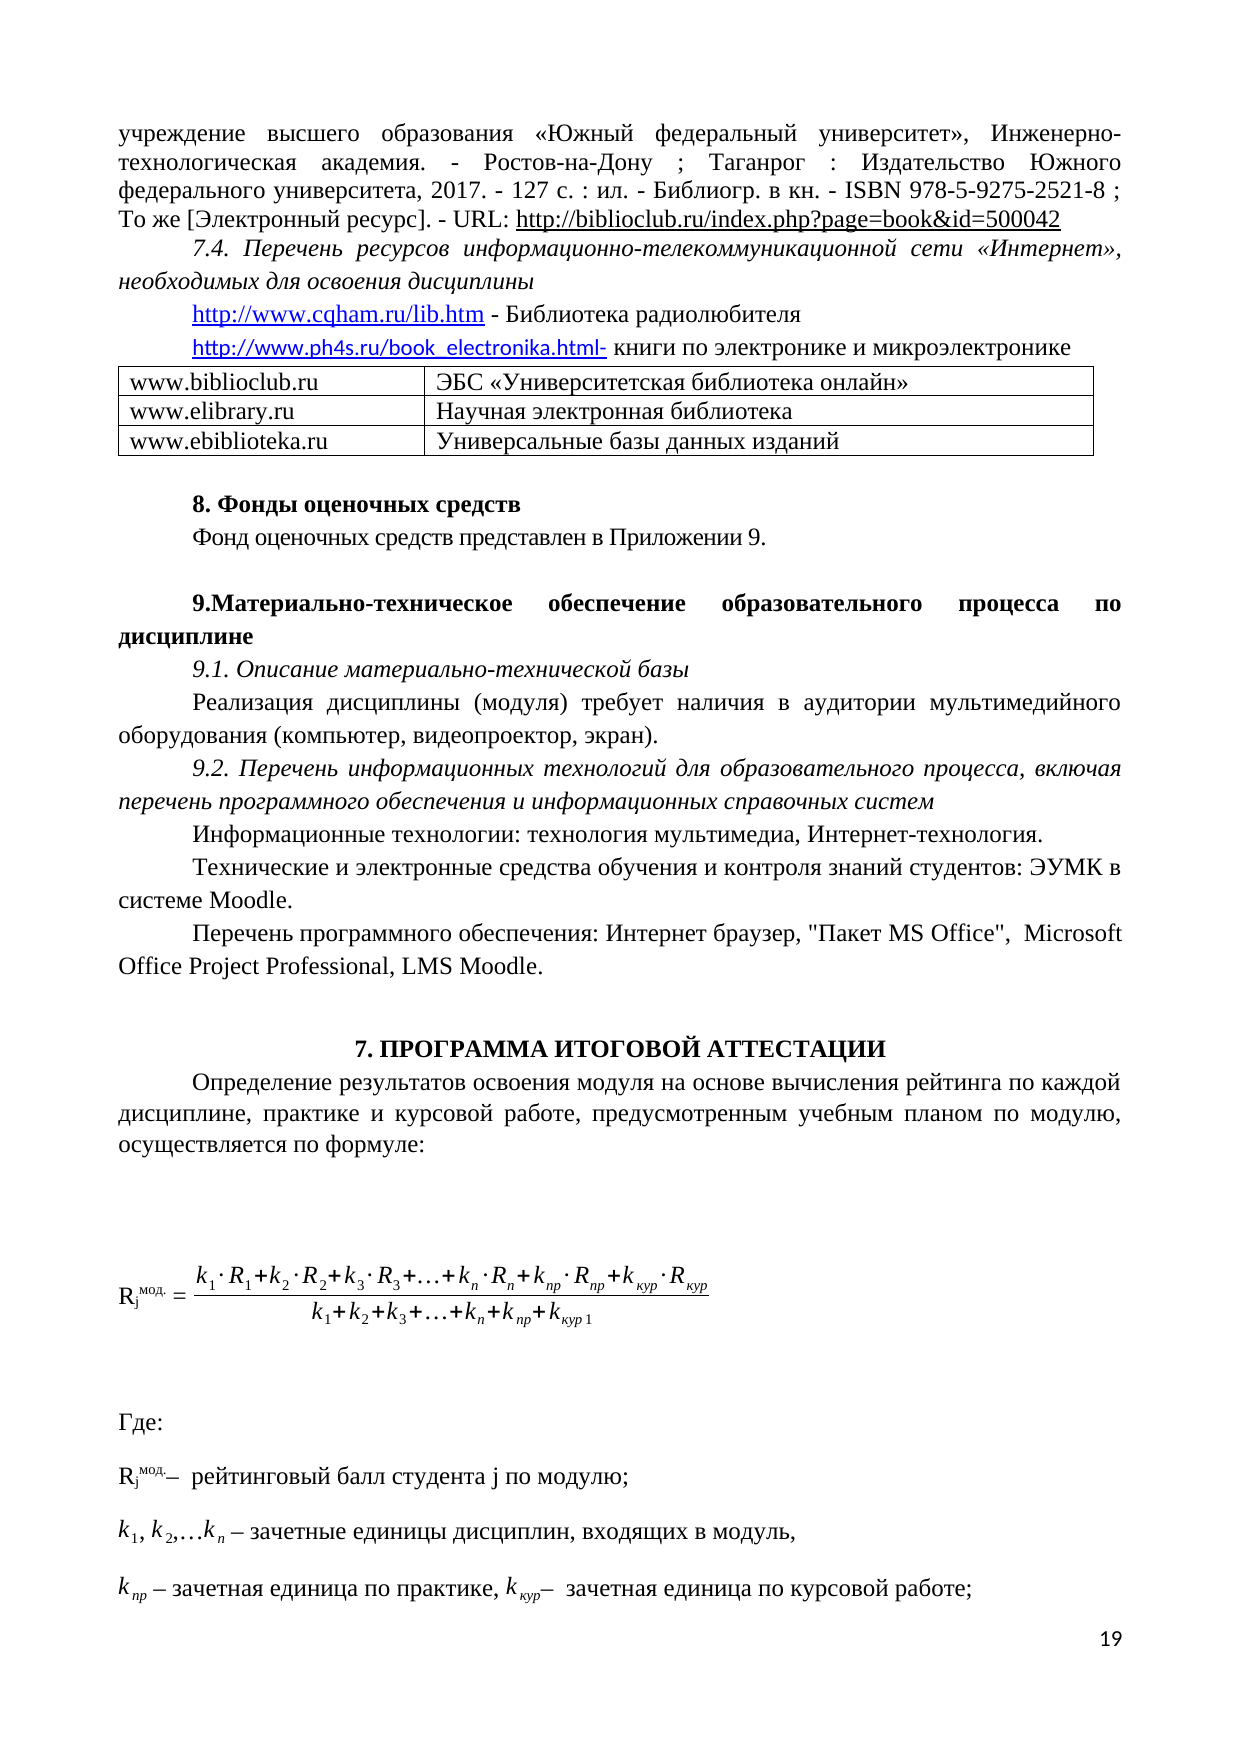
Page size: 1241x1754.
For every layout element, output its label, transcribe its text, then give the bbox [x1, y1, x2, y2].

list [118, 118, 1122, 233]
text Где: [118, 1407, 1122, 1436]
text Перечень программного обеспечения: Интернет браузер, "Пакет MS Office", Microsoft Office Project Professional, LMS Moodle. [118, 918, 1122, 980]
text 8. Фонды оценочных средств [118, 489, 1122, 518]
text , ,… – зачетные единицы дисциплин, входящих в модуль, [118, 1515, 1122, 1547]
subtitle 7. ПРОГРАММА ИТОГОВОЙ АТТЕСТАЦИИ [118, 1034, 1122, 1063]
table_header ЭБС «Университетская библиотека онлайн» [425, 367, 1093, 395]
table_header www.biblioclub.ru [119, 367, 424, 395]
text 9.2. Перечень информационных технологий для образовательного процесса, включая перечень программного обеспечения и информационных справочных систем [118, 753, 1122, 815]
table_cell Научная электронная библиотека [425, 396, 1093, 425]
text Реализация дисциплины (модуля) требует наличия в аудитории мультимедийного оборудования (компьютер, видеопроектор, экран). [118, 687, 1122, 749]
text Фонд оценочных средств представлен в Приложении 9. [118, 522, 1122, 551]
text Rjмод. = [118, 1262, 1122, 1328]
table_cell Универсальные базы данных изданий [425, 426, 1093, 455]
list Определение результатов освоения модуля на основе вычисления рейтинга по каждой дисциплине, практике и курсовой работе, предусмотренным учебным планом по модулю, осуществляется по формуле: [118, 1067, 1122, 1158]
text 9.1. Описание материально-технической базы [118, 654, 1122, 683]
text 9.Материально-техническое обеспечение образовательного процесса по дисциплине [118, 588, 1122, 650]
text Rjмод.– рейтинговый балл студента j по модулю; [118, 1461, 1122, 1490]
text http://www.cqham.ru/lib.htm - Библиотека радиолюбителя [118, 299, 1122, 328]
table_cell www.ebiblioteka.ru [119, 426, 424, 455]
text Технические и электронные средства обучения и контроля знаний студентов: ЭУМК в системе Moodle. [118, 852, 1122, 914]
text 7.4. Перечень ресурсов информационно-телекоммуникационной сети «Интернет», необходимых для освоения дисциплины [118, 233, 1122, 295]
table_cell www.elibrary.ru [119, 396, 424, 425]
text http://www.ph4s.ru/book_electronika.html- книги по электронике и микроэлектронике [118, 332, 1122, 361]
text – зачетная единица по практике, – зачетная единица по курсовой работе; [118, 1572, 1122, 1604]
text Информационные технологии: технология мультимедиа, Интернет-технология. [118, 819, 1122, 848]
